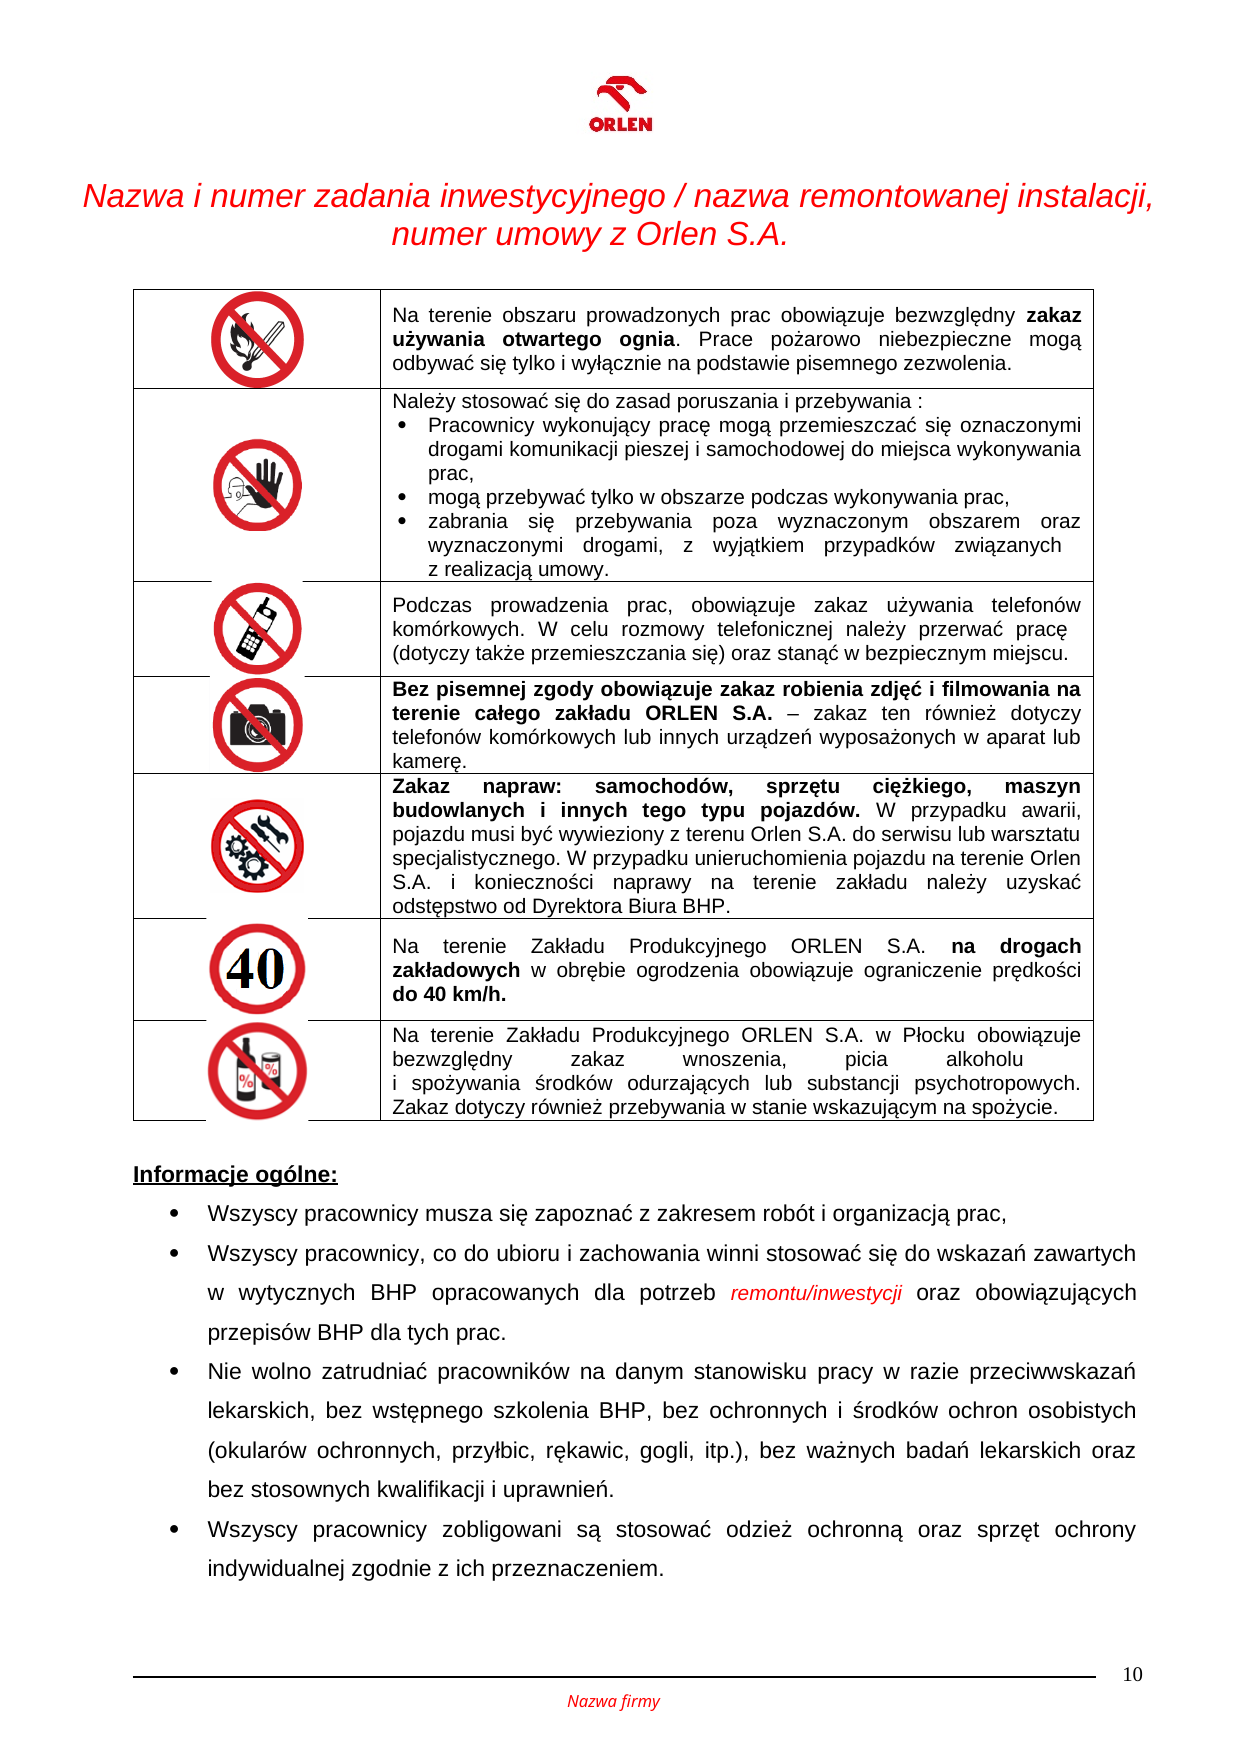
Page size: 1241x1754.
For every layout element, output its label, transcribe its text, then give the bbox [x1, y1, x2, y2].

table_cell [134, 290, 209, 388]
text Informacje ogólne: [133, 1161, 1137, 1187]
list Wszyscy pracownicy musza się zapoznać z zakresem robót i organizacją prac, [170, 1200, 1137, 1226]
table_cell [134, 582, 211, 676]
table_cell [305, 677, 380, 773]
table_cell Na terenie obszaru prowadzonych prac obowiązuje bezwzględny zakaz używania otwartego ognia. Prace pożarowo niebezpieczne mogą odbywać się tylko i wyłącznie na podstawie pisemnego zezwolenia. [381, 290, 1093, 388]
table_cell [309, 1021, 380, 1120]
picture [206, 918, 309, 1121]
list Wszyscy pracownicy, co do ubioru i zachowania winni stosować się do wskazań zawartych w wytycznych BHP opracowanych dla potrzeb remontu/inwestycji oraz obowiązujących przepisów BHP dla tych prac. [170, 1239, 1137, 1345]
picture [210, 798, 304, 893]
table_cell [306, 290, 380, 388]
list Nie wolno zatrudniać pracowników na danym stanowisku pracy w razie przeciwwskazań lekarskich, bez wstępnego szkolenia BHP, bez ochronnych i środków ochron osobistych (okularów ochronnych, przyłbic, rękawic, gogli, itp.), bez ważnych badań lekarskich oraz bez stosownych kwalifikacji i uprawnień. [170, 1358, 1137, 1503]
table_cell [134, 1021, 206, 1120]
table_cell Na terenie Zakładu Produkcyjnego ORLEN S.A. na drogach zakładowych w obrębie ogrodzenia obowiązuje ograniczenie prędkości do 40 km/h. [381, 919, 1093, 1020]
picture [209, 581, 305, 773]
table_cell [134, 774, 380, 918]
picture [575, 57, 665, 146]
table_cell [303, 582, 380, 676]
picture [211, 438, 303, 531]
table_cell Zakaz napraw: samochodów, sprzętu ciężkiego, maszyn budowlanych i innych tego typu pojazdów. W przypadku awarii, pojazdu musi być wywieziony z terenu Orlen S.A. do serwisu lub warsztatu specjalistycznego. W przypadku unieruchomienia pojazdu na terenie Orlen S.A. i konieczności naprawy na terenie zakładu należy uzyskać odstępstwo od Dyrektora Biura BHP. [381, 774, 1093, 918]
table_cell Należy stosować się do zasad poruszania i przebywania : Pracownicy wykonujący pracę mogą przemieszczać się oznaczonymi drogami komunikacji pieszej i samochodowej do miejsca wykonywania prac, mogą przebywać tylko w obszarze podczas wykonywania prac, zabrania się przebywania poza wyznaczonym obszarem oraz wyznaczonymi drogami, z wyjątkiem przypadków związanych z realizacją umowy. [381, 389, 1093, 581]
table_cell Bez pisemnej zgody obowiązuje zakaz robienia zdjęć i filmowania na terenie całego zakładu ORLEN S.A. – zakaz ten również dotyczy telefonów komórkowych lub innych urządzeń wyposażonych w aparat lub kamerę. [381, 677, 1093, 773]
picture [209, 290, 306, 388]
table_cell [134, 389, 380, 581]
table_cell [134, 919, 206, 1020]
table_cell Podczas prowadzenia prac, obowiązuje zakaz używania telefonów komórkowych. W celu rozmowy telefonicznej należy przerwać pracę (dotyczy także przemieszczania się) oraz stanąć w bezpiecznym miejscu. [381, 582, 1093, 676]
table_cell [134, 677, 209, 773]
table_cell Na terenie Zakładu Produkcyjnego ORLEN S.A. w Płocku obowiązuje bezwzględny zakaz wnoszenia, picia alkoholu i spożywania środków odurzających lub substancji psychotropowych. Zakaz dotyczy również przebywania w stanie wskazującym na spożycie. [381, 1021, 1093, 1120]
table_cell [308, 919, 380, 1020]
list Wszyscy pracownicy zobligowani są stosować odzież ochronną oraz sprzęt ochrony indywidualnej zgodnie z ich przeznaczeniem. [170, 1516, 1137, 1582]
